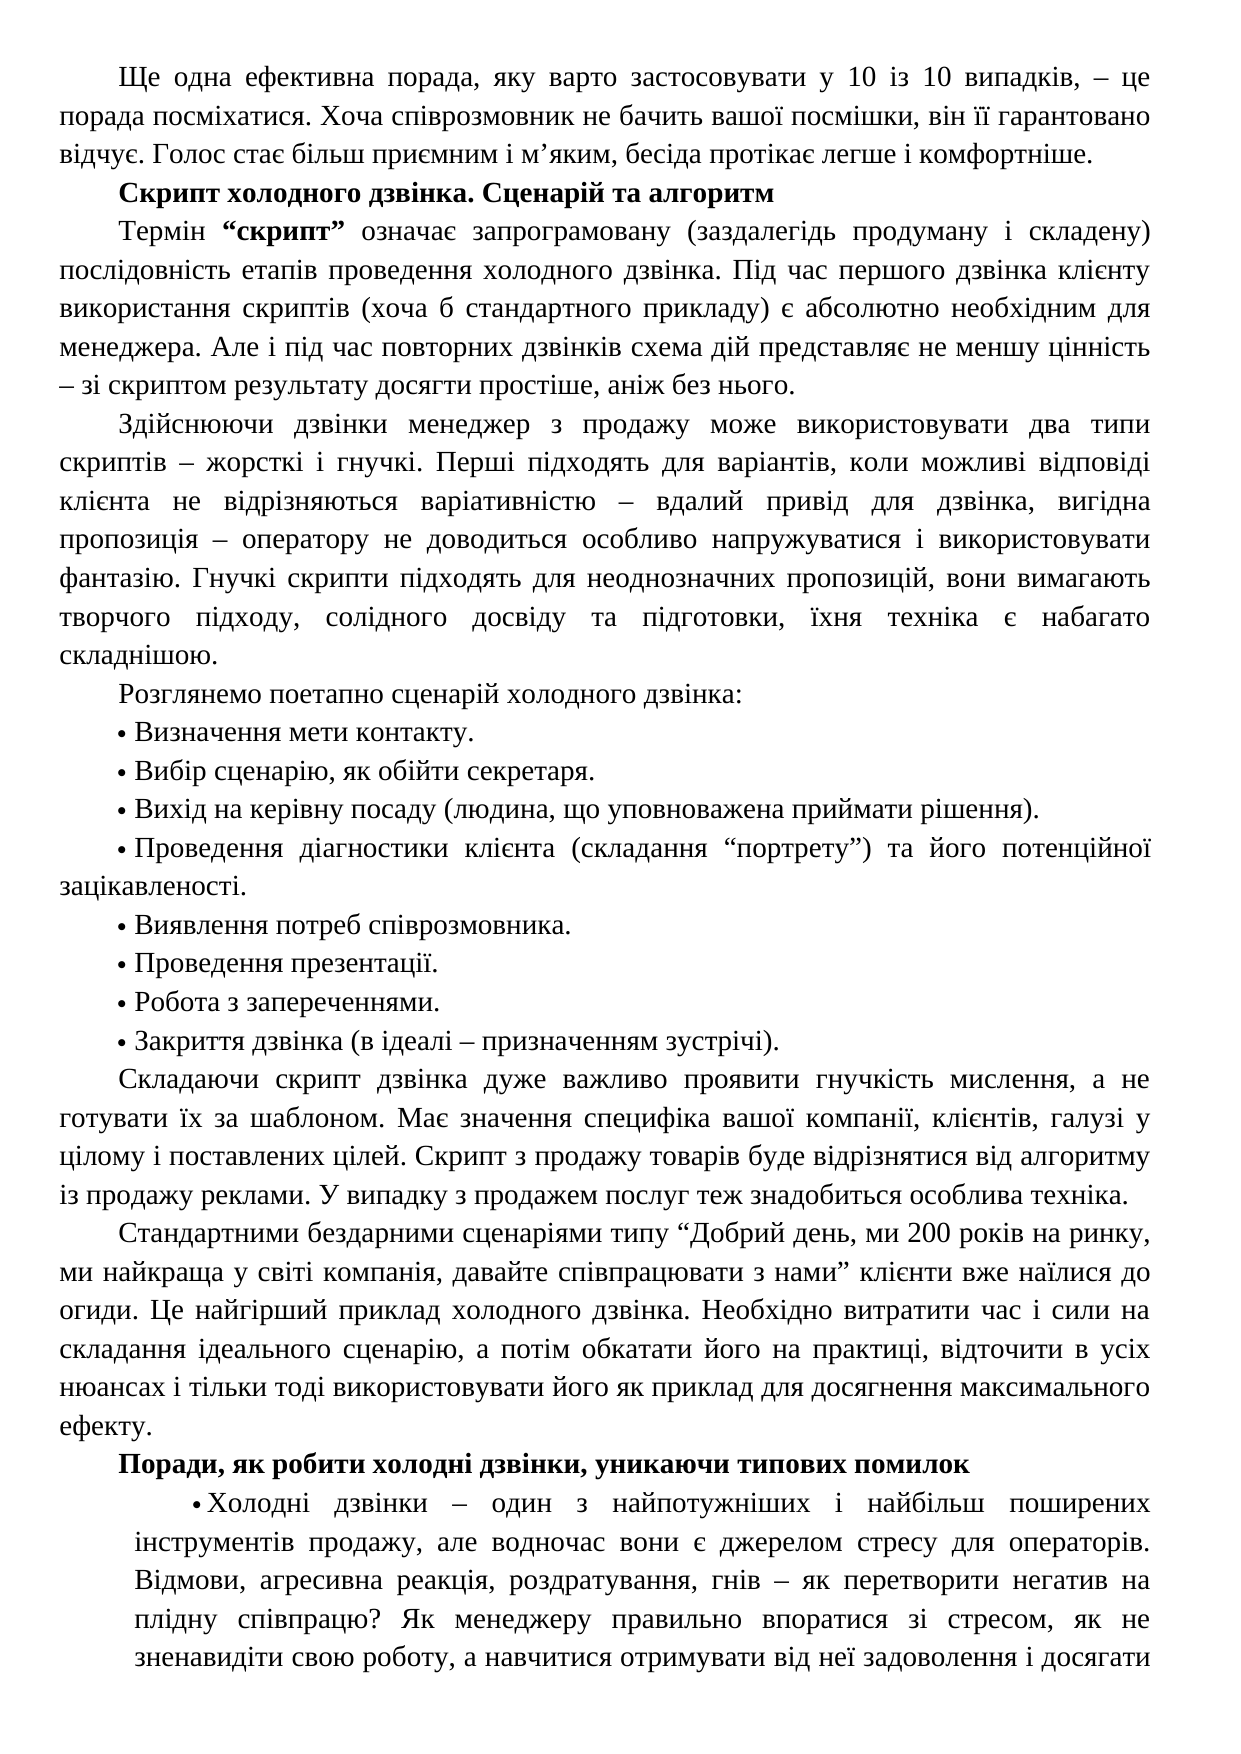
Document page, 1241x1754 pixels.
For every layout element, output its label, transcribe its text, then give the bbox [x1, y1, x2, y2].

text Стандартними бездарними сценаріями типу “Добрий день, ми 200 років на ринку, ми найкраща у світі компанія, давайте співпрацювати з нами” клієнти вже наїлися до огиди. Це найгірший приклад холодного дзвінка. Необхідно витратити час і сили на складання ідеального сценарію, а потім обкатати його на практиці, відточити в усіх нюансах і тільки тоді використовувати його як приклад для досягнення максимального ефекту. [59, 1215, 1152, 1442]
list Виявлення потреб співрозмовника. [59, 907, 1152, 941]
list Проведення презентації. [59, 946, 1152, 979]
list Визначення мети контакту. [59, 714, 1152, 748]
list Робота з запереченнями. [59, 984, 1152, 1018]
list Проведення діагностики клієнта (складання “портрету”) та його потенційної зацікавленості. [59, 830, 1152, 902]
text Ще одна ефективна порада, яку варто застосовувати у 10 із 10 випадків, – це порада посміхатися. Хоча співрозмовник не бачить вашої посмішки, він її гарантовано відчує. Голос стає більш приємним і м’яким, бесіда протікає легше і комфортніше. [59, 59, 1152, 170]
text Складаючи скрипт дзвінка дуже важливо проявити гнучкість мислення, а не готувати їх за шаблоном. Має значення специфіка вашої компанії, клієнтів, галузі у цілому і поставлених цілей. Скрипт з продажу товарів буде відрізнятися від алгоритму із продажу реклами. У випадку з продажем послуг теж знадобиться особлива техніка. [59, 1061, 1152, 1210]
text Здійснюючи дзвінки менеджер з продажу може використовувати два типи скриптів – жорсткі і гнучкі. Перші підходять для варіантів, коли можливі відповіді клієнта не відрізняються варіативністю – вдалий привід для дзвінка, вигідна пропозиція – оператору не доводиться особливо напружуватися і використовувати фантазію. Гнучкі скрипти підходять для неоднозначних пропозицій, вони вимагають творчого підходу, солідного досвіду та підготовки, їхня техніка є набагато складнішою. [59, 406, 1152, 671]
text Розглянемо поетапно сценарій холодного дзвінка: [59, 676, 1152, 709]
text Термін “скрипт” означає запрограмовану (заздалегідь продуману і складену) послідовність етапів проведення холодного дзвінка. Під час першого дзвінка клієнту використання скриптів (хоча б стандартного прикладу) є абсолютно необхідним для менеджера. Але і під час повторних дзвінків схема дій представляє не меншу цінність – зі скриптом результату досягти простіше, аніж без нього. [59, 213, 1152, 401]
subtitle Поради, як робити холодні дзвінки, уникаючи типових помилок [59, 1447, 1152, 1480]
subtitle Скрипт холодного дзвінка. Сценарій та алгоритм [59, 175, 1152, 208]
list Вибір сценарію, як обійти секретаря. [59, 753, 1152, 786]
list Закриття дзвінка (в ідеалі – призначенням зустрічі). [59, 1023, 1152, 1056]
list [134, 1485, 1152, 1673]
list Вихід на керівну посаду (людина, що уповноважена приймати рішення). [59, 791, 1152, 825]
